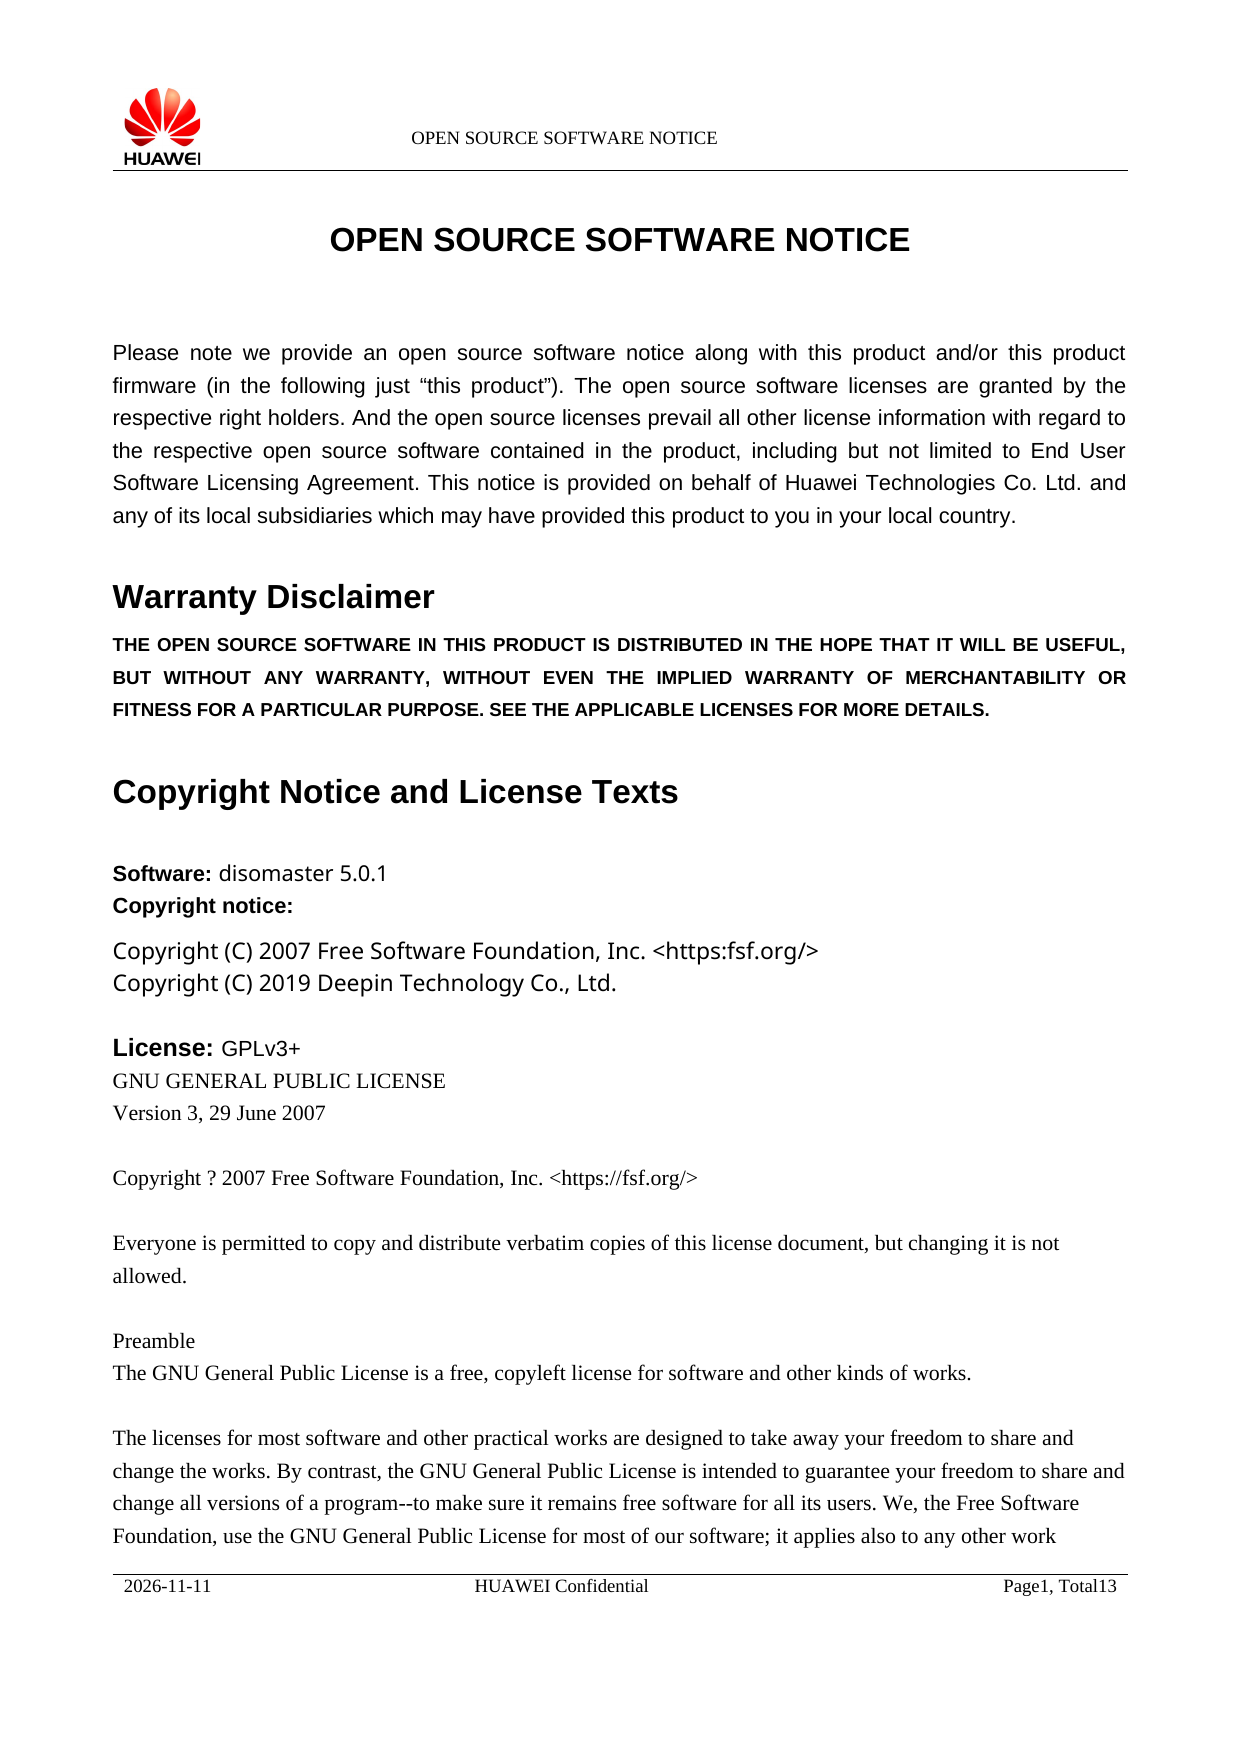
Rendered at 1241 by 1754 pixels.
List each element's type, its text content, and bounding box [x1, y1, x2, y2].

text Copyright Notice and License Texts [112, 759, 1128, 824]
text Copyright notice: [112, 889, 1128, 921]
picture [124, 88, 201, 165]
text OPEN SOURCE SOFTWARE NOTICE [112, 206, 1128, 271]
text The open source software in this product is distributed in the hope that it will be useful, but WITHOUT ANY WARRANTY, without even the implied warranty of MERCHANTABILITY or FITNESS FOR A PARTICULAR PURPOSE. See the applicable licenses for more details. [112, 629, 1128, 726]
title Software: disomaster 5.0.1 [112, 856, 1128, 889]
text License: GPLv3+ [112, 1031, 1128, 1064]
text Please note we provide an open source software notice along with this product and/or this product firmware (in the following just “this product”). The open source software licenses are granted by the respective right holders. And the open source licenses prevail all other license information with regard to the respective open source software contained in the product, including but not limited to End User Software Licensing Agreement. This notice is provided on behalf of Huawei Technologies Co. Ltd. and any of its local subsidiaries which may have provided this product to you in your local country. [112, 336, 1128, 531]
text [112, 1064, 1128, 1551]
text Copyright (C) 2007 Free Software Foundation, Inc. <https:fsf.org/> Copyright (C) 2019 Deepin Technology Co., Ltd. [112, 934, 1128, 1031]
text Warranty Disclaimer [112, 564, 1128, 629]
